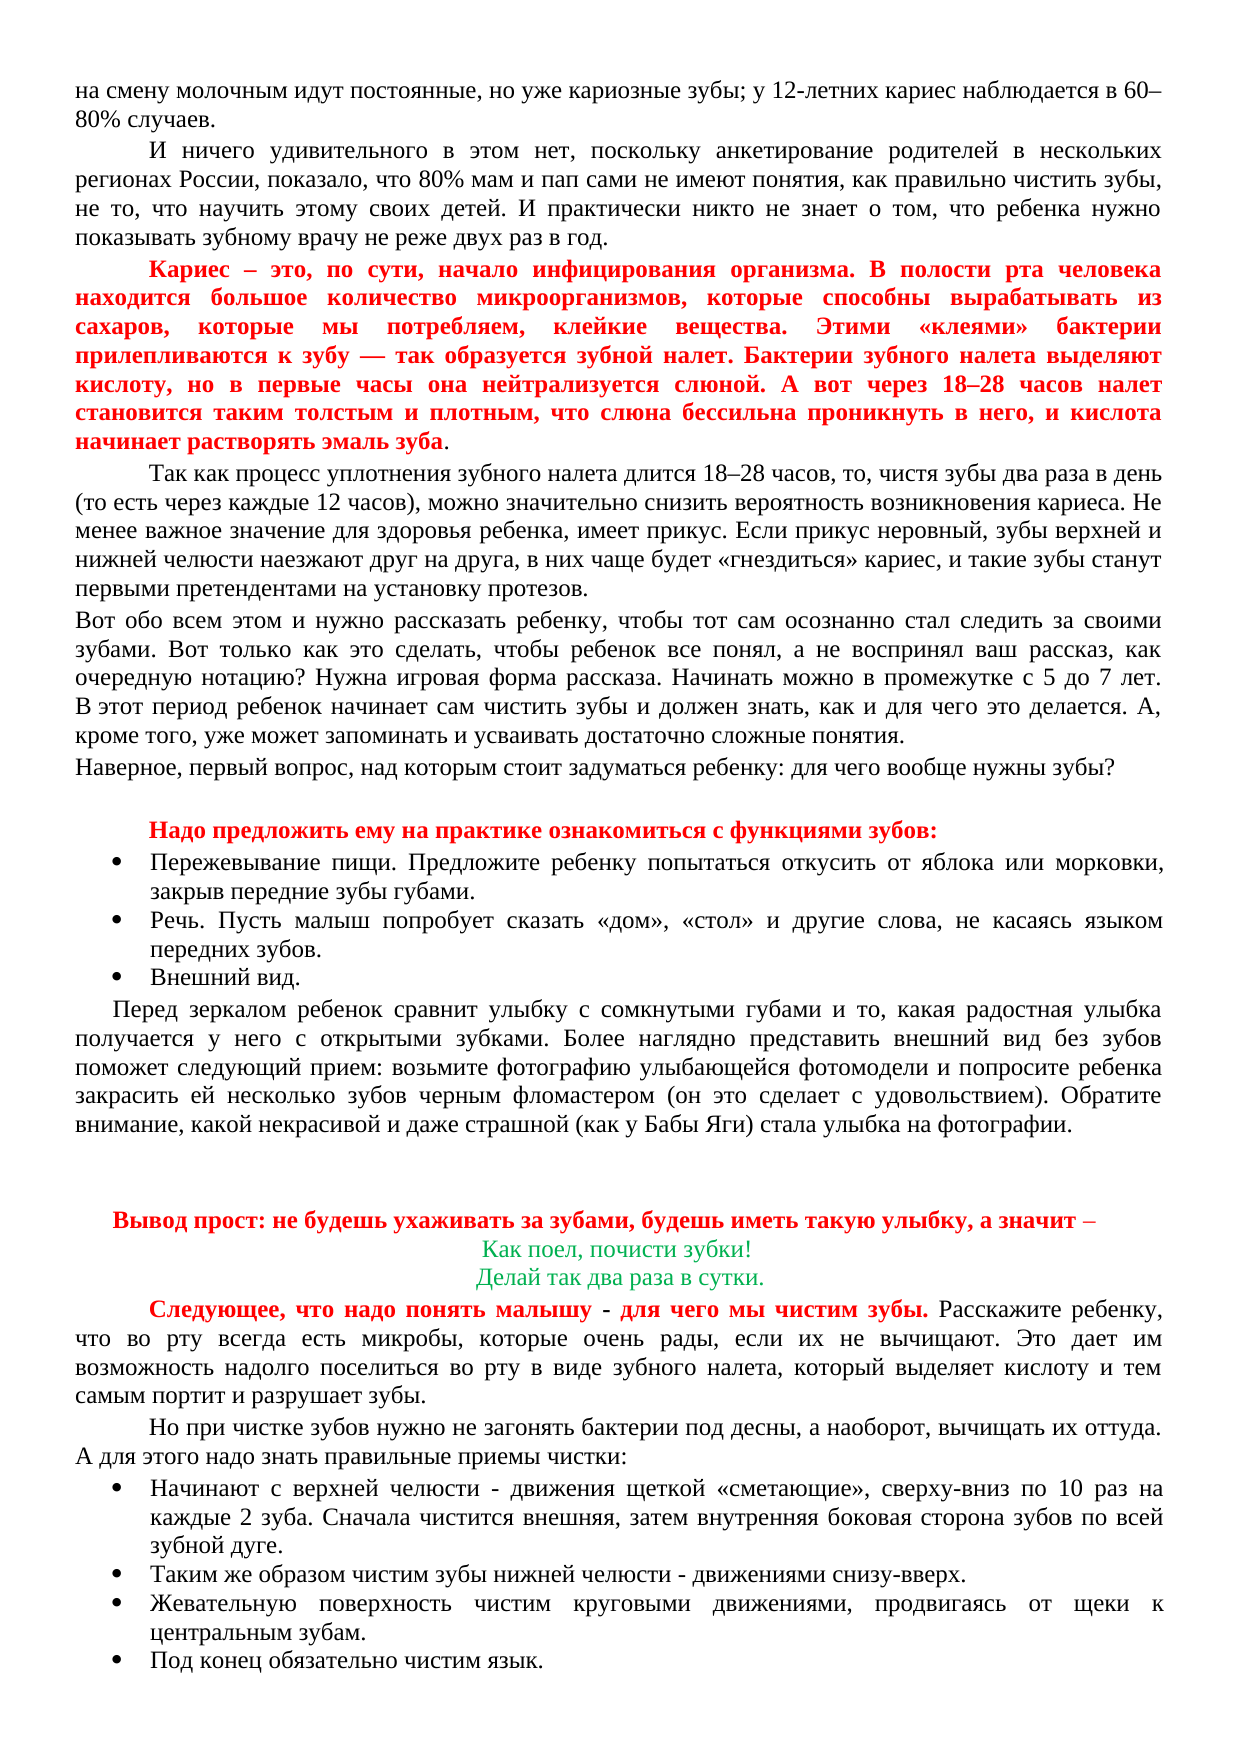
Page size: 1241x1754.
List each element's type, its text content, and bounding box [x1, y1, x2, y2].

text Но при чистке зубов нужно не загонять бактерии под десны, а наоборот, вычищать их оттуда. А для этого надо знать правильные приемы чистки: [75, 1412, 1163, 1470]
list Внешний вид. [112, 962, 1165, 991]
text Так как процесс уплотнения зубного налета длится 18–28 часов, то, чистя зубы два раза в день (то есть через каждые 12 часов), можно значительно снизить вероятность возникновения кариеса. Не менее важное значение для здоровья ребенка, имеет прикус. Если прикус неровный, зубы верхней и нижней челюсти наезжают друг на друга, в них чаще будет «гнездиться» кариес, и такие зубы станут первыми претендентами на установку протезов. [75, 458, 1163, 602]
list Под конец обязательно чистим язык. [112, 1646, 1165, 1674]
text Надо предложить ему на практике ознакомиться с функциями зубов: [75, 816, 1163, 844]
text Как поел, почисти зубки! Делай так два раза в сутки. [75, 1234, 1165, 1291]
text И ничего удивительного в этом нет, поскольку анкетирование родителей в нескольких регионах России, показало, что 80% мам и пап сами не имеют понятия, как правильно чистить зубы, не то, что научить этому своих детей. И практически никто не знает о том, что ребенка нужно показывать зубному врачу не реже двух раз в год. [75, 136, 1163, 251]
text Кариес – это, по сути, начало инфицирования организма. В полости рта человека находится большое количество микроорганизмов, которые способны вырабатывать из сахаров, которые мы потребляем, клейкие вещества. Этими «клеями» бактерии прилепливаются к зубу — так образуется зубной налет. Бактерии зубного налета выделяют кислоту, но в первые часы она нейтрализуется слюной. А вот через 18–28 часов налет становится таким толстым и плотным, что слюна бессильна проникнуть в него, и кислота начинает растворять эмаль зуба. [75, 254, 1163, 455]
list Жевательную поверхность чистим круговыми движениями, продвигаясь от щеки к центральным зубам. [112, 1588, 1165, 1646]
list Начинают с верхней челюсти - движения щеткой «сметающие», сверху-вниз по 10 раз на каждые 2 зуба. Сначала чистится внешняя, затем внутренняя боковая сторона зубов по всей зубной дуге. [112, 1473, 1165, 1559]
list Пережевывание пищи. Предложите ребенку попытаться откусить от яблока или морковки, закрыв передние зубы губами. [112, 847, 1165, 905]
text Вот обо всем этом и нужно рассказать ребенку, чтобы тот сам осознанно стал следить за своими зубами. Вот только как это сделать, чтобы ребенок все понял, а не воспринял ваш рассказ, как очередную нотацию? Нужна игровая форма рассказа. Начинать можно в промежутке с 5 до 7 лет. В этот период ребенок начинает сам чистить зубы и должен знать, как и для чего это делается. А, кроме того, уже может запоминать и усваивать достаточно сложные понятия. [75, 605, 1163, 749]
list Таким же образом чистим зубы нижней челюсти - движениями снизу-вверх. [112, 1559, 1165, 1588]
text Наверное, первый вопрос, над которым стоит задуматься ребенку: для чего вообще нужны зубы? [75, 752, 1163, 781]
text Вывод прост: не будешь ухаживать за зубами, будешь иметь такую улыбку, а значит – [75, 1205, 1163, 1234]
text Следующее, что надо понять малышу - для чего мы чистим зубы. Расскажите ребенку, что во рту всегда есть микробы, которые очень рады, если их не вычищают. Это дает им возможность надолго поселиться во рту в виде зубного налета, который выделяет кислоту и тем самым портит и разрушает зубы. [75, 1294, 1163, 1409]
text Перед зеркалом ребенок сравнит улыбку с сомкнутыми губами и то, какая радостная улыбка получается у него с открытыми зубками. Более наглядно представить внешний вид без зубов поможет следующий прием: возьмите фотографию улыбающейся фотомодели и попросите ребенка закрасить ей несколько зубов черным фломастером (он это сделает с удовольствием). Обратите внимание, какой некрасивой и даже страшной (как у Бабы Яги) стала улыбка на фотографии. [75, 994, 1163, 1138]
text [75, 75, 1163, 132]
list Речь. Пусть малыш попробует сказать «дом», «стол» и другие слова, не касаясь языком передних зубов. [112, 905, 1165, 962]
